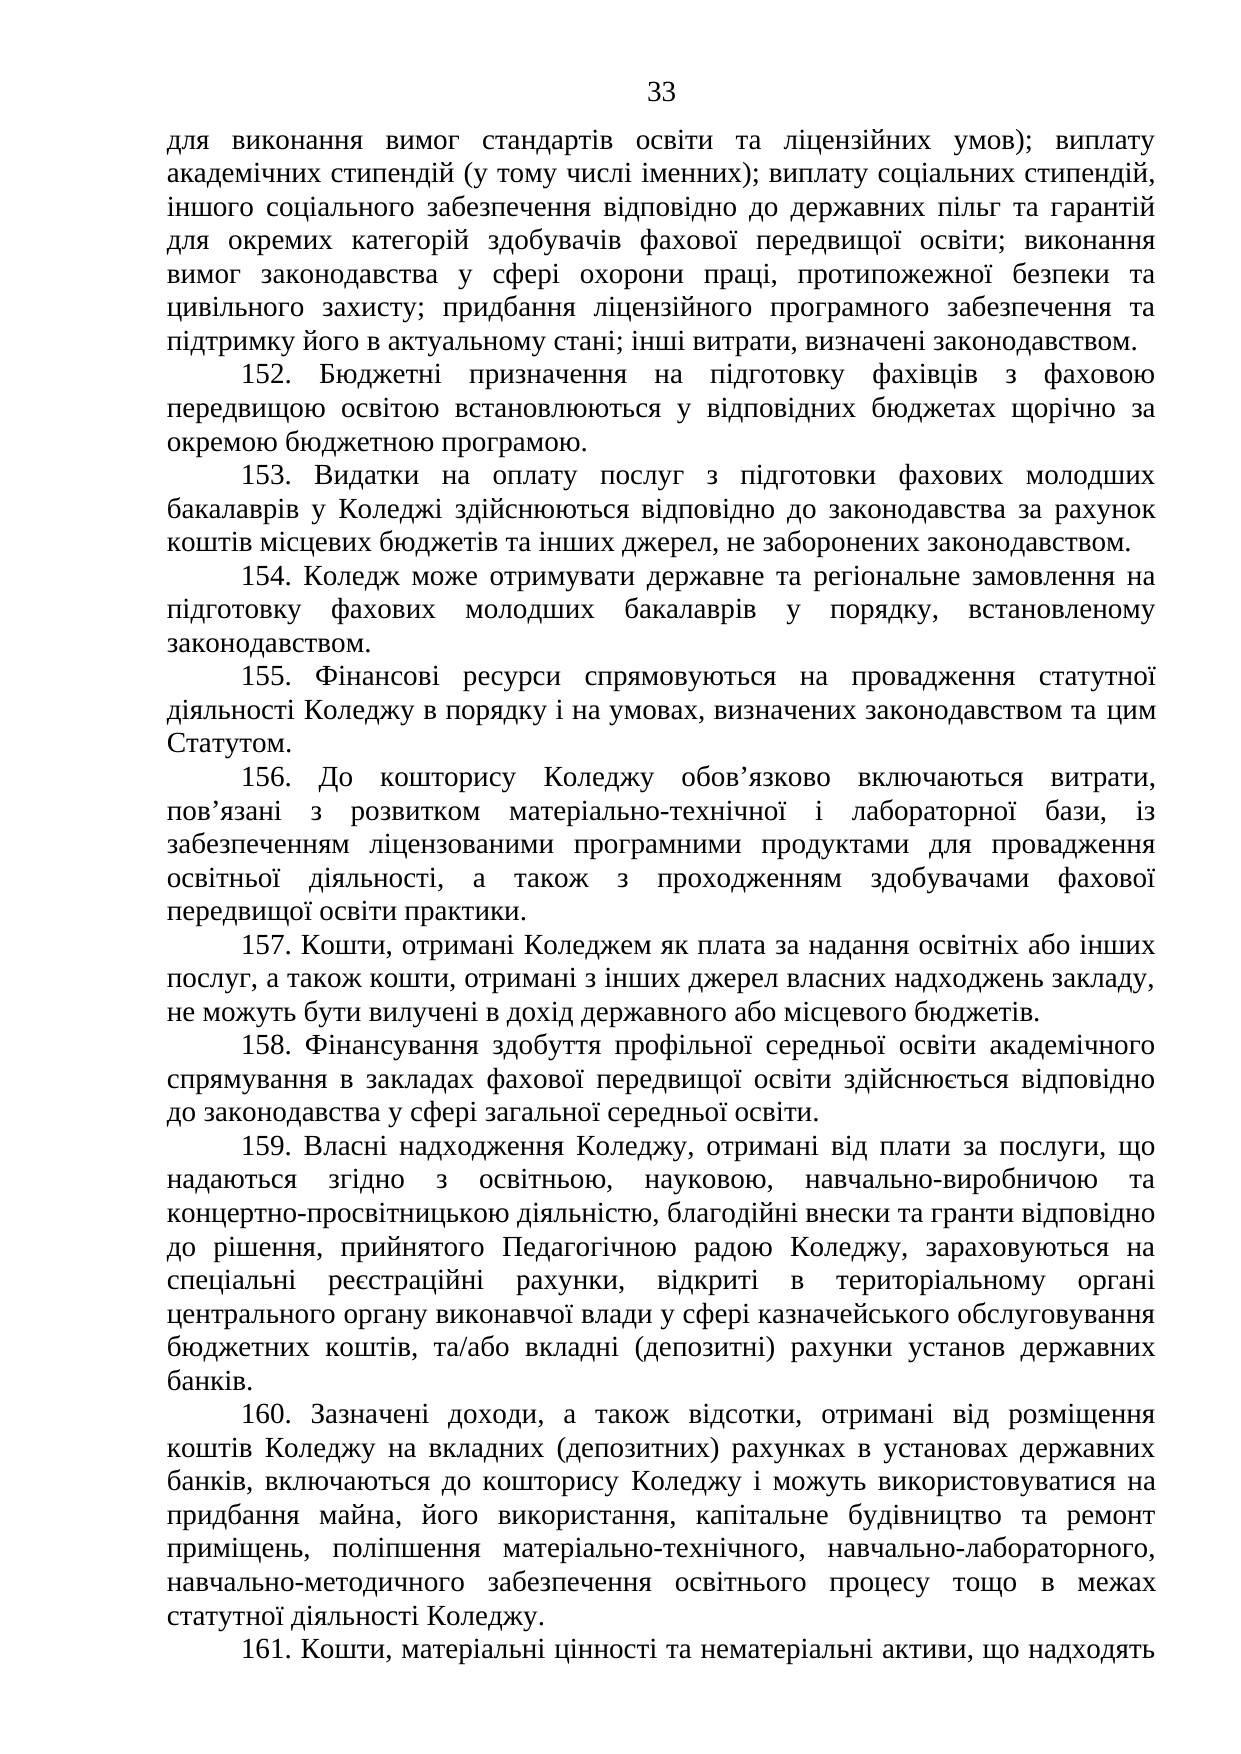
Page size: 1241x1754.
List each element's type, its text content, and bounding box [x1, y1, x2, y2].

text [167, 122, 1156, 357]
text 154. Коледж може отримувати державне та регіональне замовлення на підготовку фахових молодших бакалаврів у порядку, встановленому законодавством. [167, 558, 1156, 658]
text 155. Фінансові ресурси спрямовуються на провадження статутної діяльності Коледжу в порядку і на умовах, визначених законодавством та цим Статутом. [167, 658, 1156, 759]
text 152. Бюджетні призначення на підготовку фахівців з фаховою передвищою освітою встановлюються у відповідних бюджетах щорічно за окремою бюджетною програмою. [167, 357, 1156, 457]
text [167, 1631, 1156, 1665]
text 157. Кошти, отримані Коледжем як плата за надання освітніх або інших послуг, а також кошти, отримані з інших джерел власних надходжень закладу, не можуть бути вилучені в дохід державного або місцевого бюджетів. [167, 927, 1156, 1027]
text 156. До кошторису Коледжу обов’язково включаються витрати, пов’язані з розвитком матеріально-технічної і лабораторної бази, із забезпеченням ліцензованими програмними продуктами для провадження освітньої діяльності, а також з проходженням здобувачами фахової передвищої освіти практики. [167, 759, 1156, 927]
text 159. Власні надходження Коледжу, отримані від плати за послуги, що надаються згідно з освітньою, науковою, навчально-виробничою та концертно-просвітницькою діяльністю, благодійні внески та гранти відповідно до рішення, прийнятого Педагогічною радою Коледжу, зараховуються на спеціальні реєстраційні рахунки, відкриті в територіальному органі центрального органу виконавчої влади у сфері казначейського обслуговування бюджетних коштів, та/або вкладні (депозитні) рахунки установ державних банків. [167, 1128, 1156, 1396]
text 160. Зазначені доходи, а також відсотки, отримані від розміщення коштів Коледжу на вкладних (депозитних) рахунках в установах державних банків, включаються до кошторису Коледжу і можуть використовуватися на придбання майна, його використання, капітальне будівництво та ремонт приміщень, поліпшення матеріально-технічного, навчально-лабораторного, навчально-методичного забезпечення освітнього процесу тощо в межах статутної діяльності Коледжу. [167, 1396, 1156, 1631]
text 153. Видатки на оплату послуг з підготовки фахових молодших бакалаврів у Коледжі здійснюються відповідно до законодавства за рахунок коштів місцевих бюджетів та інших джерел, не заборонених законодавством. [167, 457, 1156, 558]
text 158. Фінансування здобуття профільної середньої освіти академічного спрямування в закладах фахової передвищої освіти здійснюється відповідно до законодавства у сфері загальної середньої освіти. [167, 1027, 1156, 1128]
